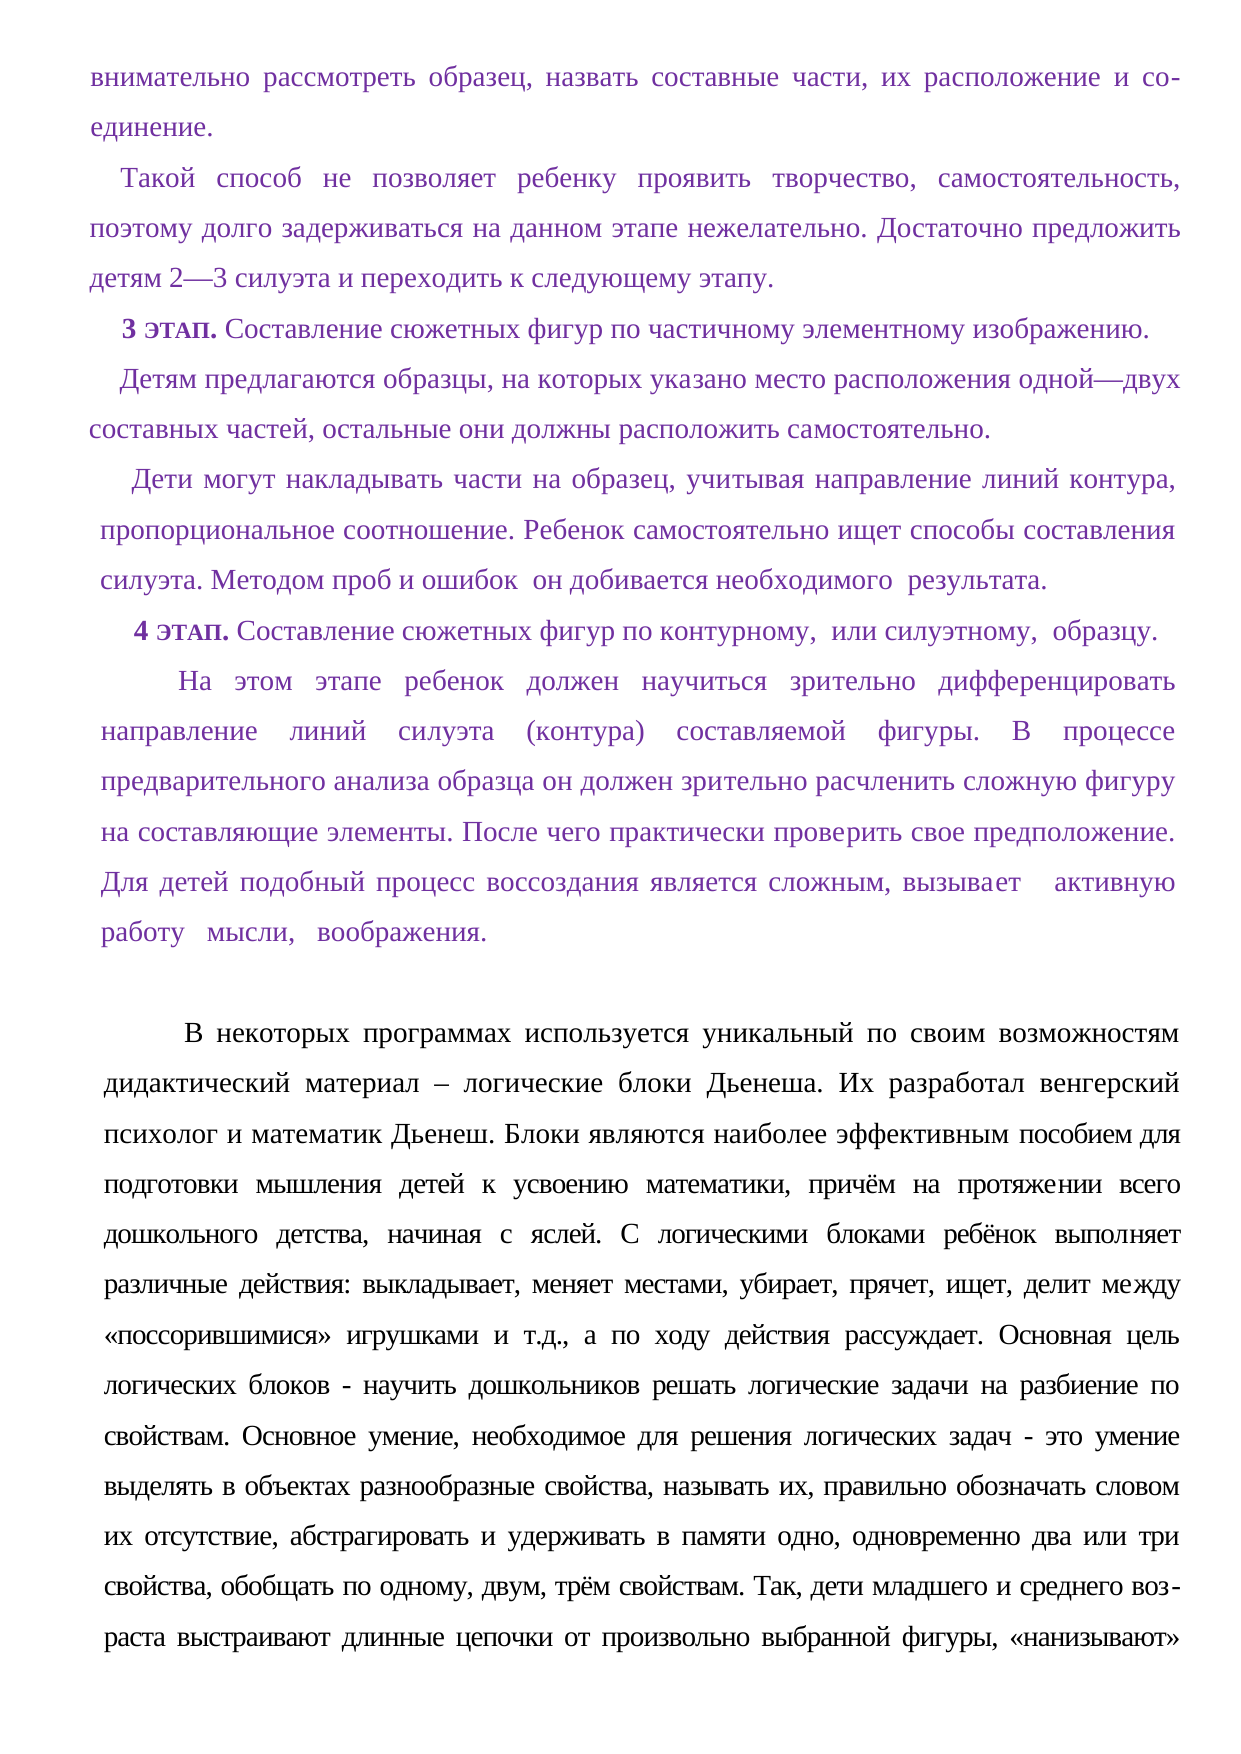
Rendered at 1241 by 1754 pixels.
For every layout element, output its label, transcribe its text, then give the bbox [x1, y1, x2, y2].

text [103, 1015, 1181, 1652]
text Детям предлагаются образцы, на которых указано место расположения одной—двух составных частей, остальные они должны расположить самостоятельно. [89, 361, 1181, 445]
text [90, 59, 1180, 143]
text Дети могут накладывать части на образец, учитывая направление линий контура, пропорциональное соотношение. Ребенок самостоятельно ищет способы составления силуэта. Методом проб и ошибок он добивается необходимого результата. [100, 462, 1176, 596]
text Такой способ не позволяет ребенку проявить творчество, самостоятельность, поэтому долго задерживаться на данном этапе нежелательно. Достаточно предложить детям 2—3 силуэта и переходить к следующему этапу. [89, 160, 1181, 294]
text На этом этапе ребенок должен научиться зрительно дифференцировать направление линий силуэта (контура) составляемой фигуры. В процессе предварительного анализа образца он должен зрительно расчленить сложную фигуру на составляющие элементы. После чего практически проверить свое предположение. Для детей подобный процесс воссоздания является сложным, вызывает активную работу мысли, воображения. [101, 663, 1176, 948]
text 4 этап. Составление сюжетных фигур по контурному, или силуэтному, образцу. [101, 613, 1175, 646]
text 3 этап. Составление сюжетных фигур по частичному элементному изображению. [89, 311, 1180, 344]
